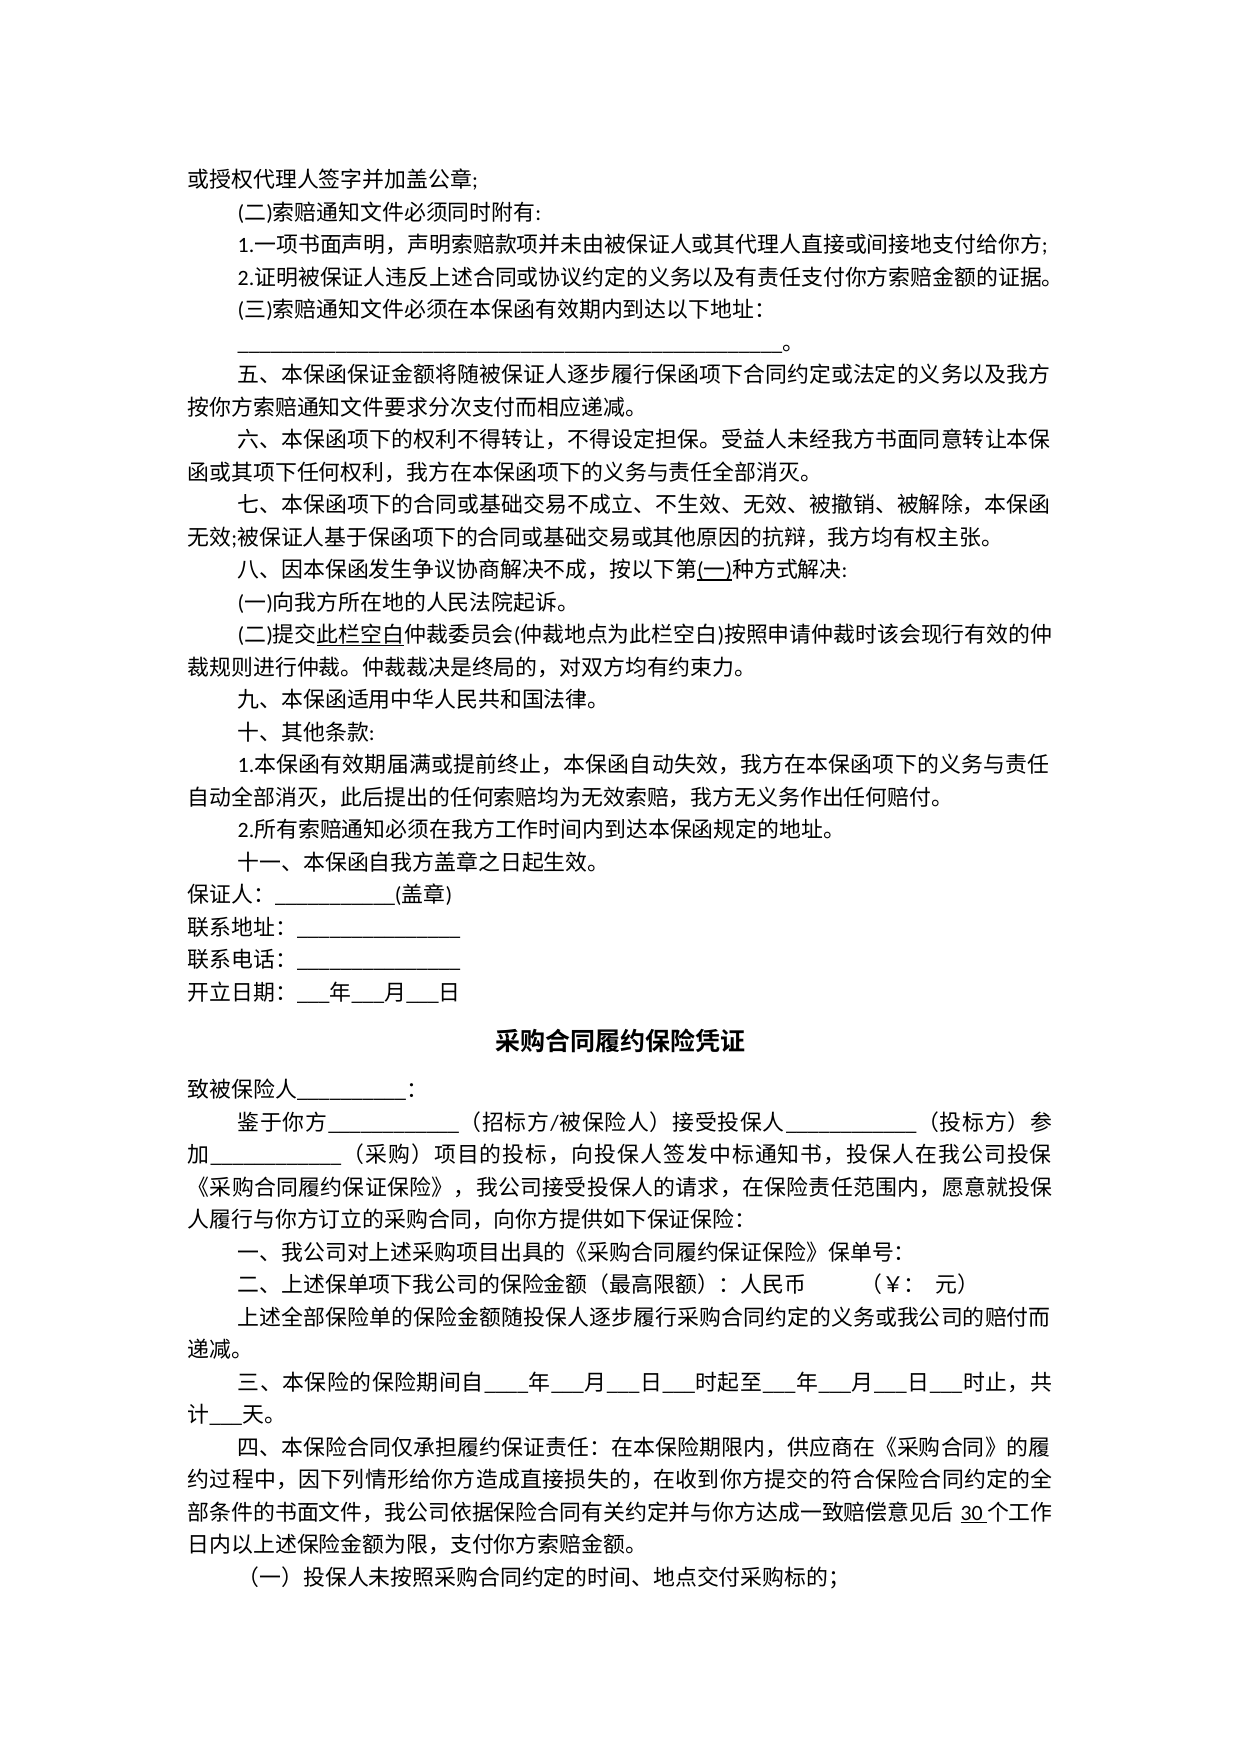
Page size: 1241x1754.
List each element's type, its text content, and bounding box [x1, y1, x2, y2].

text 采购合同履约保险凭证 [187, 1007, 1053, 1072]
text 七、本保函项下的合同或基础交易不成立、不生效、无效、被撤销、被解除，本保函无效;被保证人基于保函项下的合同或基础交易或其他原因的抗辩，我方均有权主张。 [187, 487, 1053, 552]
text 上述全部保险单的保险金额随投保人逐步履行采购合同约定的义务或我公司的赔付而递减。 [187, 1299, 1053, 1364]
text 2.证明被保证人违反上述合同或协议约定的义务以及有责任支付你方索赔金额的证据。 [187, 259, 1053, 292]
text 九、本保函适用中华人民共和国法律。 [187, 682, 1053, 714]
text （一）投保人未按照采购合同约定的时间、地点交付采购标的； [187, 1559, 1053, 1592]
text 三、本保险的保险期间自____年___月___日___时起至___年___月___日___时止，共计___天。 [187, 1364, 1053, 1429]
text 十、其他条款: [187, 714, 1053, 747]
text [187, 162, 1053, 194]
text (三)索赔通知文件必须在本保函有效期内到达以下地址： [187, 292, 1053, 324]
text 2.所有索赔通知必须在我方工作时间内到达本保函规定的地址。 [187, 812, 1053, 844]
text 联系地址：_______________ [187, 909, 1053, 942]
text 1.一项书面声明，声明索赔款项并未由被保证人或其代理人直接或间接地支付给你方; [187, 227, 1053, 259]
text 六、本保函项下的权利不得转让，不得设定担保。受益人未经我方书面同意转让本保函或其项下任何权利，我方在本保函项下的义务与责任全部消灭。 [187, 422, 1053, 487]
text 保证人：___________(盖章) [187, 877, 1053, 909]
text 1.本保函有效期届满或提前终止，本保函自动失效，我方在本保函项下的义务与责任自动全部消灭，此后提出的任何索赔均为无效索赔，我方无义务作出任何赔付。 [187, 747, 1053, 812]
text 二、上述保单项下我公司的保险金额（最高限额）：人民币 （￥： 元） [187, 1267, 1053, 1299]
text 八、因本保函发生争议协商解决不成，按以下第(一)种方式解决: [187, 552, 1053, 584]
text (二)索赔通知文件必须同时附有: [187, 194, 1053, 227]
text (二)提交此栏空白仲裁委员会(仲裁地点为此栏空白)按照申请仲裁时该会现行有效的仲裁规则进行仲裁。仲裁裁决是终局的，对双方均有约束力。 [187, 617, 1053, 682]
text 致被保险人__________： [187, 1072, 1053, 1104]
text 一、我公司对上述采购项目出具的《采购合同履约保证保险》保单号： [187, 1234, 1053, 1267]
text 鉴于你方____________（招标方/被保险人）接受投保人____________（投标方）参加____________（采购）项目的投标，向投保人签发中标通知书，投保人在我公司投保《采购合同履约保证保险》，我公司接受投保人的请求，在保险责任范围内，愿意就投保人履行与你方订立的采购合同，向你方提供如下保证保险： [187, 1104, 1053, 1234]
text 五、本保函保证金额将随被保证人逐步履行保函项下合同约定或法定的义务以及我方按你方索赔通知文件要求分次支付而相应递减。 [187, 357, 1053, 422]
text 四、本保险合同仅承担履约保证责任：在本保险期限内，供应商在《采购合同》的履约过程中，因下列情形给你方造成直接损失的，在收到你方提交的符合保险合同约定的全部条件的书面文件，我公司依据保险合同有关约定并与你方达成一致赔偿意见后30个工作日内以上述保险金额为限，支付你方索赔金额。 [187, 1429, 1053, 1559]
text (一)向我方所在地的人民法院起诉。 [187, 584, 1053, 617]
text 开立日期：___年___月___日 [187, 974, 1053, 1007]
text 联系电话：_______________ [187, 942, 1053, 974]
text 十一、本保函自我方盖章之日起生效。 [187, 844, 1053, 877]
text __________________________________________________。 [187, 324, 1053, 357]
